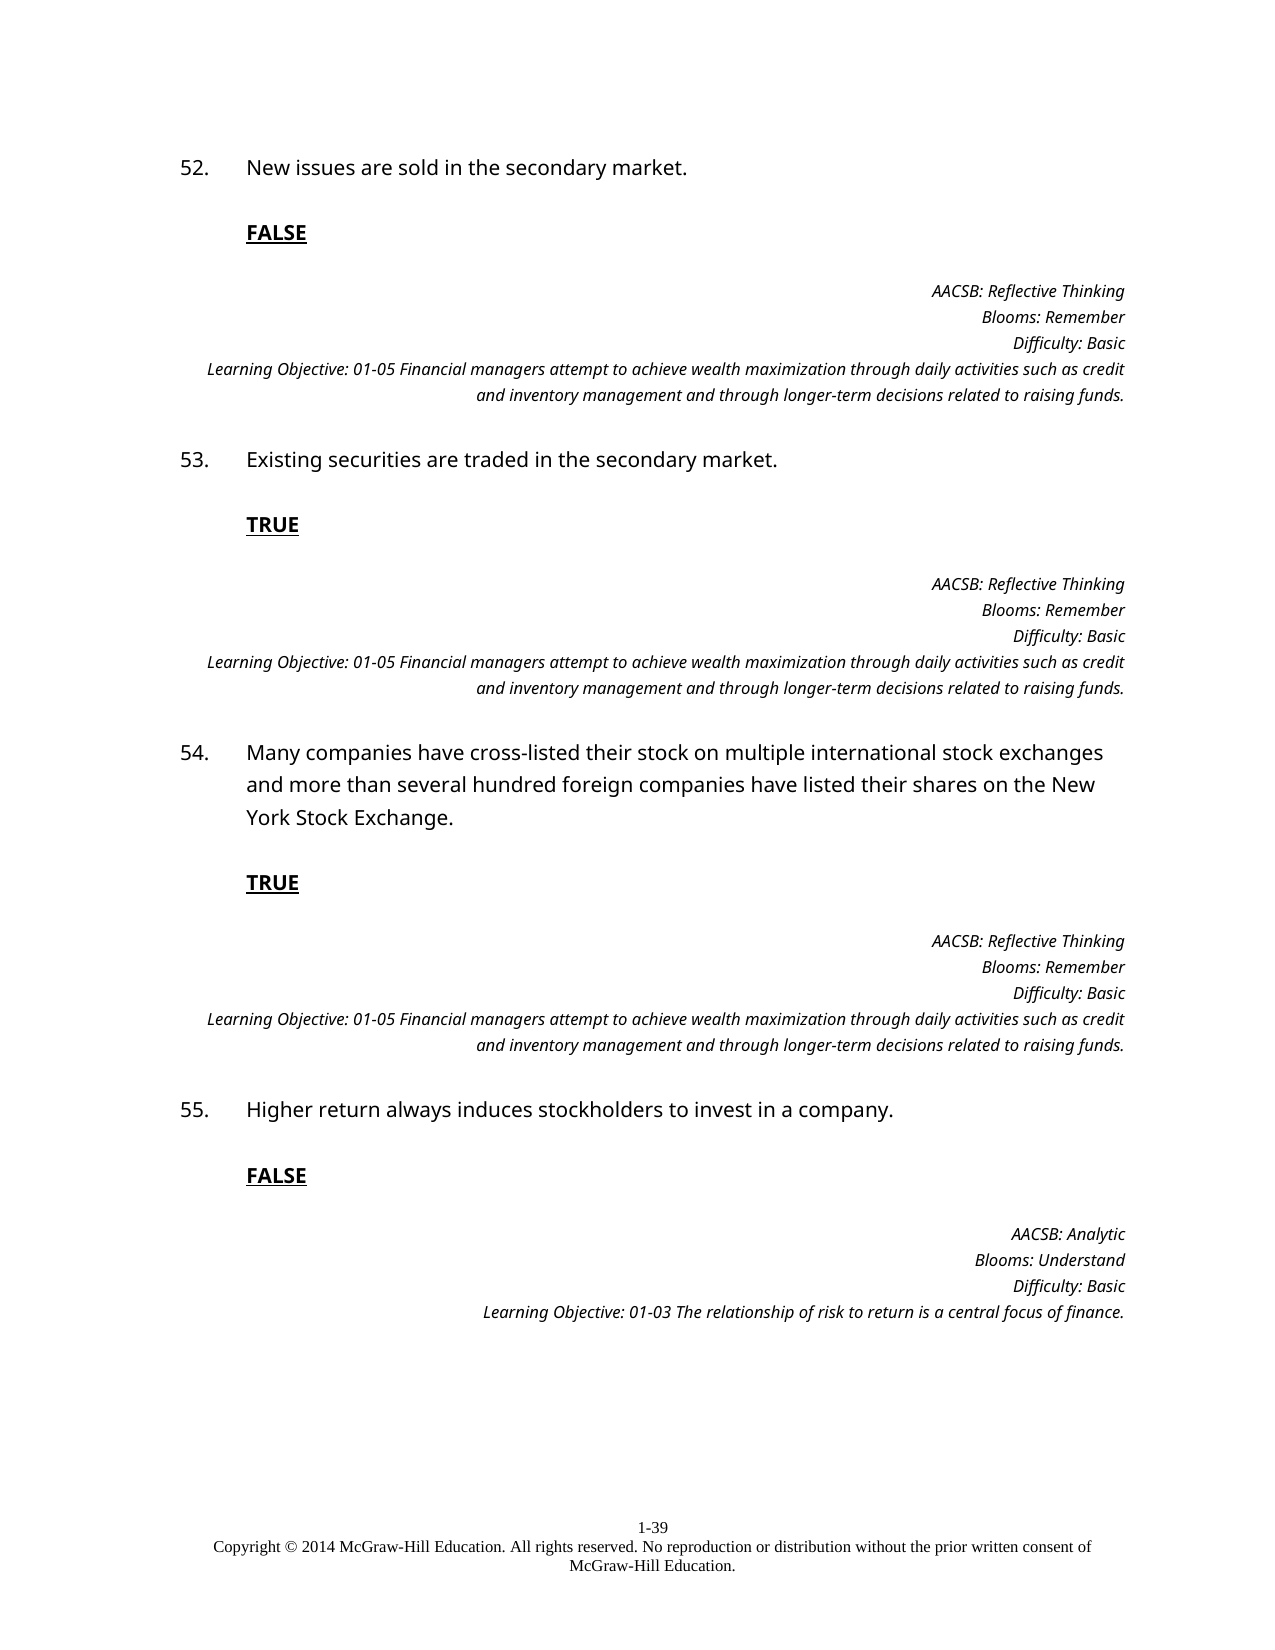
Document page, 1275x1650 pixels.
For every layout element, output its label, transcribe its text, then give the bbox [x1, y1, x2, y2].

table_header AACSB: Reflective Thinking Blooms: Remember Difficulty: Basic Learning Objective: 01-05 Financial managers attempt to achieve wealth maximization through daily activities such as credit and inventory management and through longer-term decisions related to raising funds. [180, 572, 1125, 735]
table_header 55. [180, 1096, 246, 1193]
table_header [180, 1222, 1125, 1359]
table_header Higher return always induces stockholders to invest in a company. FALSE [246, 1096, 1125, 1193]
table_header 53. [180, 445, 246, 543]
table_header Many companies have cross-listed their stock on multiple international stock exchanges and more than several hundred foreign companies have listed their shares on the New York Stock Exchange. TRUE [246, 738, 1125, 901]
table_header New issues are sold in the secondary market. FALSE [246, 153, 1125, 250]
table_header AACSB: Reflective Thinking Blooms: Remember Difficulty: Basic Learning Objective: 01-05 Financial managers attempt to achieve wealth maximization through daily activities such as credit and inventory management and through longer-term decisions related to raising funds. [180, 280, 1125, 442]
table_header Existing securities are traded in the secondary market. TRUE [246, 445, 1125, 543]
table_header AACSB: Reflective Thinking Blooms: Remember Difficulty: Basic Learning Objective: 01-05 Financial managers attempt to achieve wealth maximization through daily activities such as credit and inventory management and through longer-term decisions related to raising funds. [180, 930, 1125, 1093]
table_header 52. [180, 153, 246, 250]
table_header 54. [180, 738, 246, 901]
